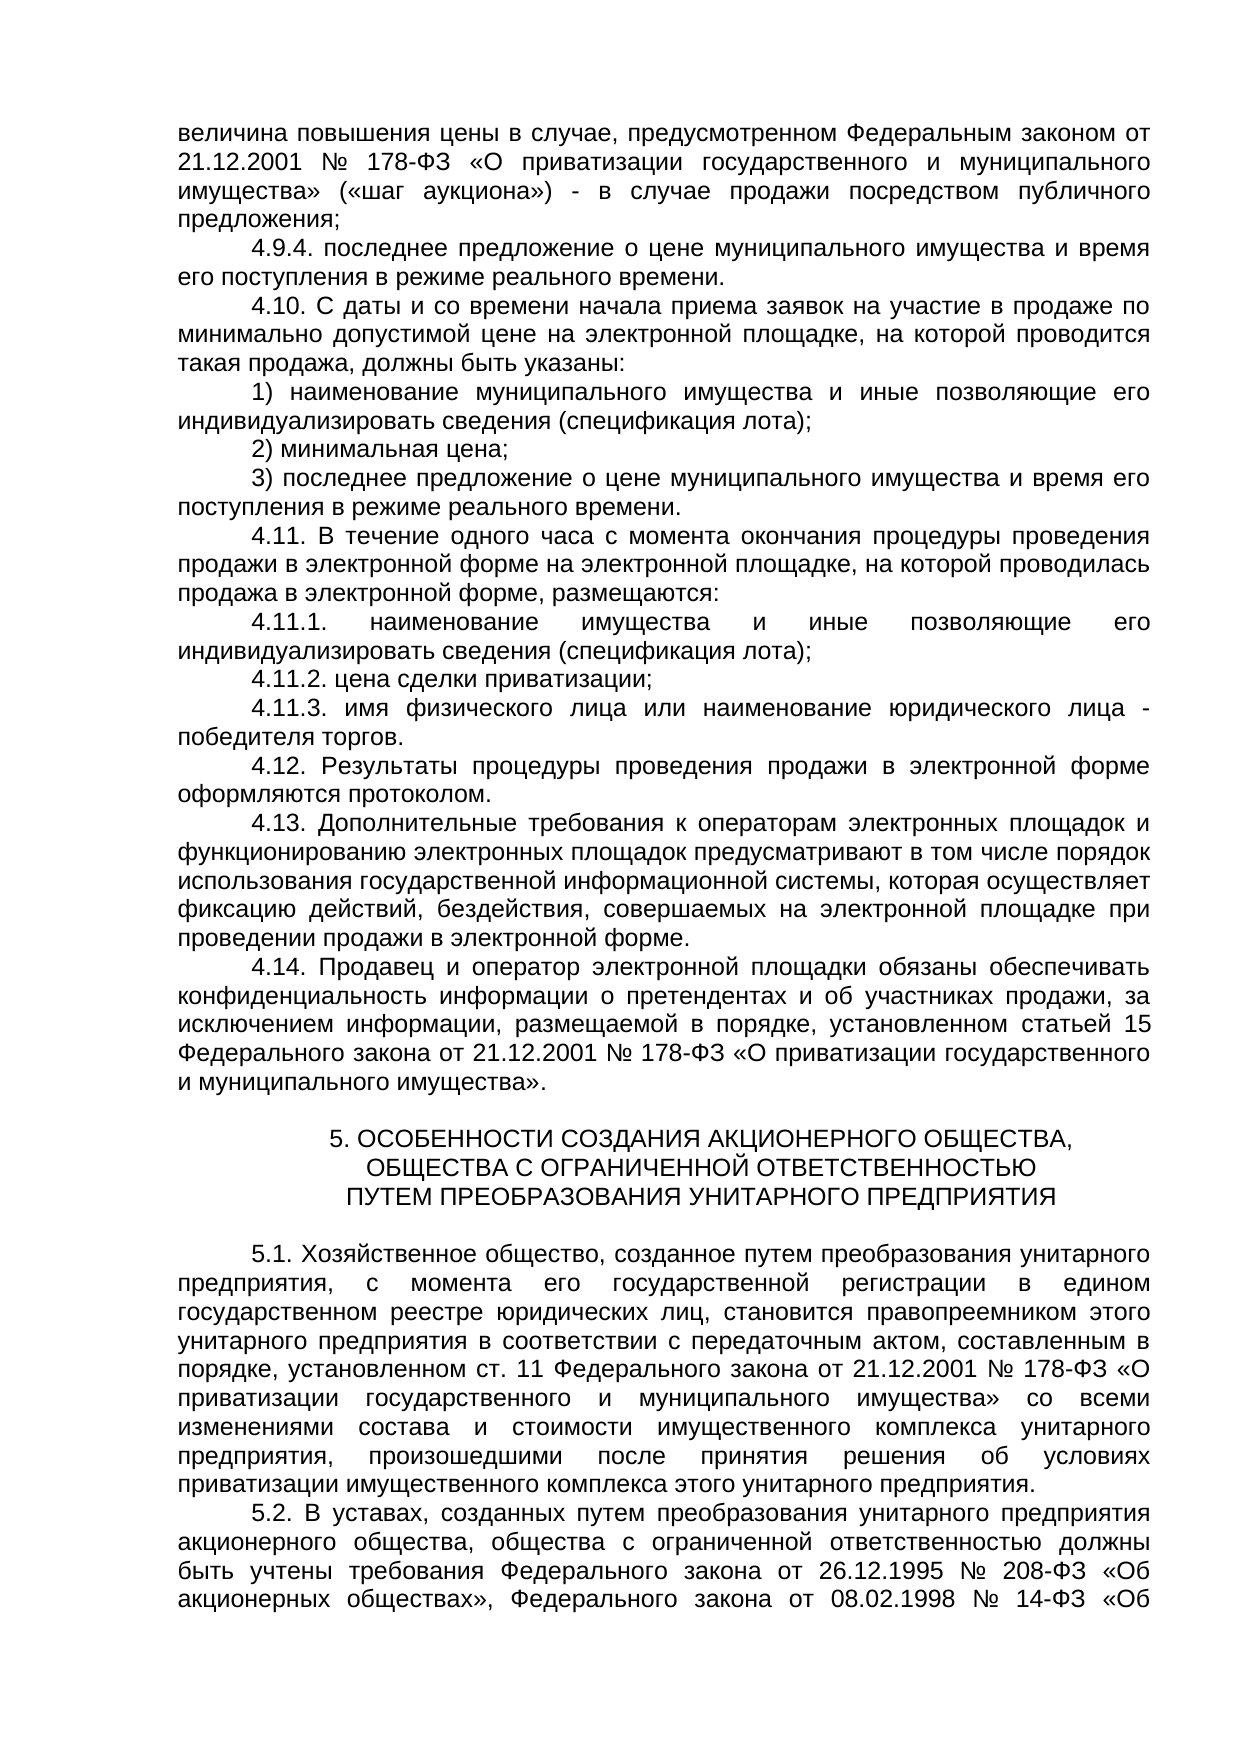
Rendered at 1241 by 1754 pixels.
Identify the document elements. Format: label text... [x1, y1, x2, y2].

text ОБЩЕСТВА С ОГРАНИЧЕННОЙ ОТВЕТСТВЕННОСТЬЮ [177, 1153, 1152, 1182]
text ПУТЕМ ПРЕОБРАЗОВАНИЯ УНИТАРНОГО ПРЕДПРИЯТИЯ [177, 1182, 1152, 1211]
text 4.11.2. цена сделки приватизации; [177, 664, 1152, 693]
text 4.14. Продавец и оператор электронной площадки обязаны обеспечивать конфиденциальность информации о претендентах и об участниках продажи, за исключением информации, размещаемой в порядке, установленном статьей 15 Федерального закона от 21.12.2001 № 178-ФЗ «О приватизации государственного и муниципального имущества». [177, 952, 1152, 1096]
text 4.12. Результаты процедуры проведения продажи в электронной форме оформляются протоколом. [177, 751, 1152, 808]
text 4.11.3. имя физического лица или наименование юридического лица - победителя торгов. [177, 693, 1152, 751]
text 4.11. В течение одного часа с момента окончания процедуры проведения продажи в электронной форме на электронной площадке, на которой проводилась продажа в электронной форме, размещаются: [177, 521, 1152, 607]
text 4.10. С даты и со времени начала приема заявок на участие в продаже по минимально допустимой цене на электронной площадке, на которой проводится такая продажа, должны быть указаны: [177, 291, 1152, 377]
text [177, 1498, 1152, 1613]
text 2) минимальная цена; [177, 434, 1152, 463]
text 3) последнее предложение о цене муниципального имущества и время его поступления в режиме реального времени. [177, 463, 1152, 521]
text 1) наименование муниципального имущества и иные позволяющие его индивидуализировать сведения (спецификация лота); [177, 377, 1152, 434]
text 5.1. Хозяйственное общество, созданное путем преобразования унитарного предприятия, с момента его государственной регистрации в едином государственном реестре юридических лиц, становится правопреемником этого унитарного предприятия в соответствии с передаточным актом, составленным в порядке, установленном ст. 11 Федерального закона от 21.12.2001 № 178-ФЗ «О приватизации государственного и муниципального имущества» со всеми изменениями состава и стоимости имущественного комплекса унитарного предприятия, произошедшими после принятия решения об условиях приватизации имущественного комплекса этого унитарного предприятия. [177, 1239, 1152, 1498]
text 5. ОСОБЕННОСТИ СОЗДАНИЯ АКЦИОНЕРНОГО ОБЩЕСТВА, [177, 1124, 1152, 1153]
text 4.11.1. наименование имущества и иные позволяющие его индивидуализировать сведения (спецификация лота); [177, 607, 1152, 664]
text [177, 118, 1152, 233]
text 4.13. Дополнительные требования к операторам электронных площадок и функционированию электронных площадок предусматривают в том числе порядок использования государственной информационной системы, которая осуществляет фиксацию действий, бездействия, совершаемых на электронной площадке при проведении продажи в электронной форме. [177, 808, 1152, 952]
text 4.9.4. последнее предложение о цене муниципального имущества и время его поступления в режиме реального времени. [177, 233, 1152, 291]
